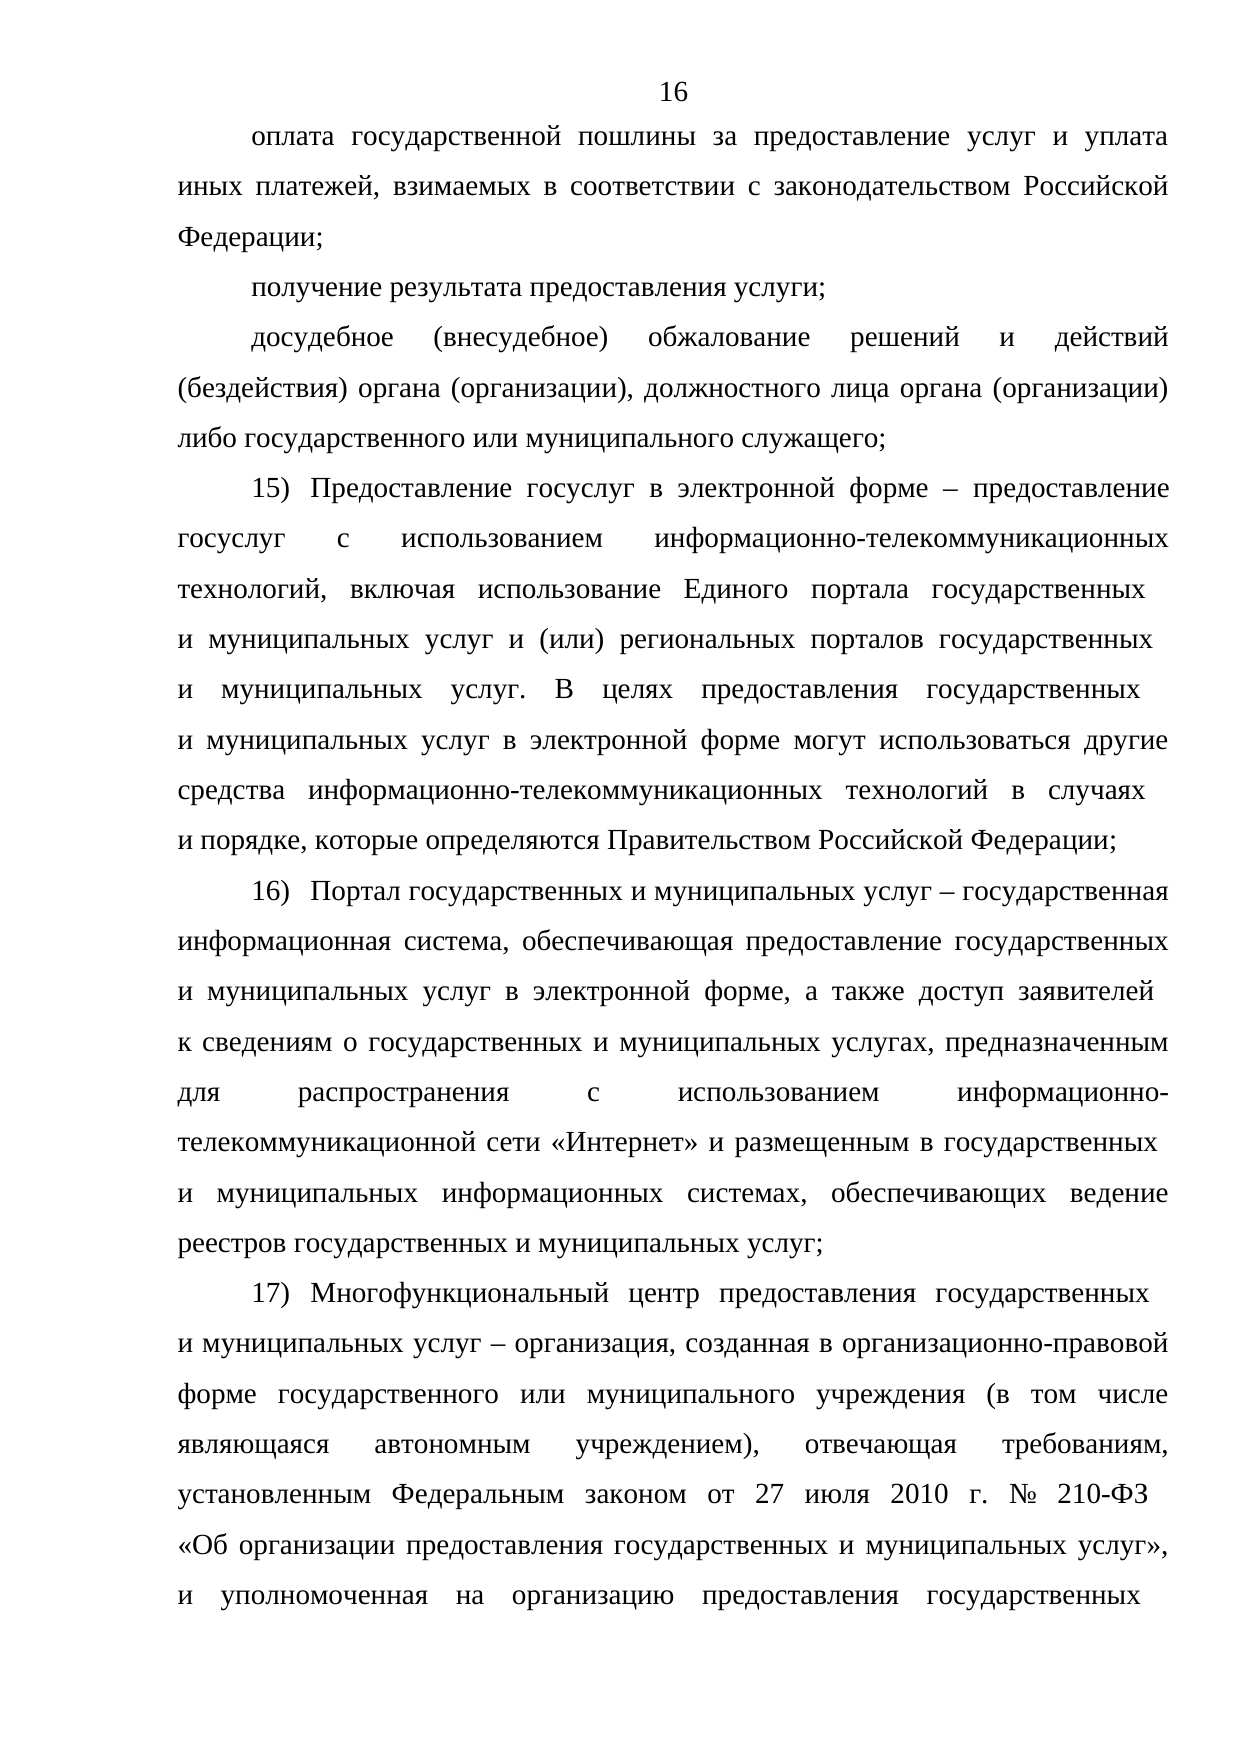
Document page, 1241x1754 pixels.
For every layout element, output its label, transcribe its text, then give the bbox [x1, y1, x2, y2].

list Предоставление госуслуг в электронной форме – предоставление госуслуг с использованием информационно-телекоммуникационных технологий, включая использование Единого портала государственных и муниципальных услуг и (или) региональных порталов государственных и муниципальных услуг. В целях предоставления государственных и муниципальных услуг в электронной форме могут использоваться другие средства информационно-телекоммуникационных технологий в случаях и порядке, которые определяются Правительством Российской Федерации; [177, 470, 1169, 856]
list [177, 1275, 1169, 1611]
text получение результата предоставления услуги; [177, 269, 1169, 303]
text оплата государственной пошлины за предоставление услуг и уплата иных платежей, взимаемых в соответствии с законодательством Российской Федерации; [177, 118, 1169, 252]
text досудебное (внесудебное) обжалование решений и действий (бездействия) органа (организации), должностного лица органа (организации) либо государственного или муниципального служащего; [177, 319, 1169, 453]
list Портал государственных и муниципальных услуг – государственная информационная система, обеспечивающая предоставление государственных и муниципальных услуг в электронной форме, а также доступ заявителей к сведениям о государственных и муниципальных услугах, предназначенным для распространения с использованием информационно-телекоммуникационной сети «Интернет» и размещенным в государственных и муниципальных информационных системах, обеспечивающих ведение реестров государственных и муниципальных услуг; [177, 873, 1169, 1258]
